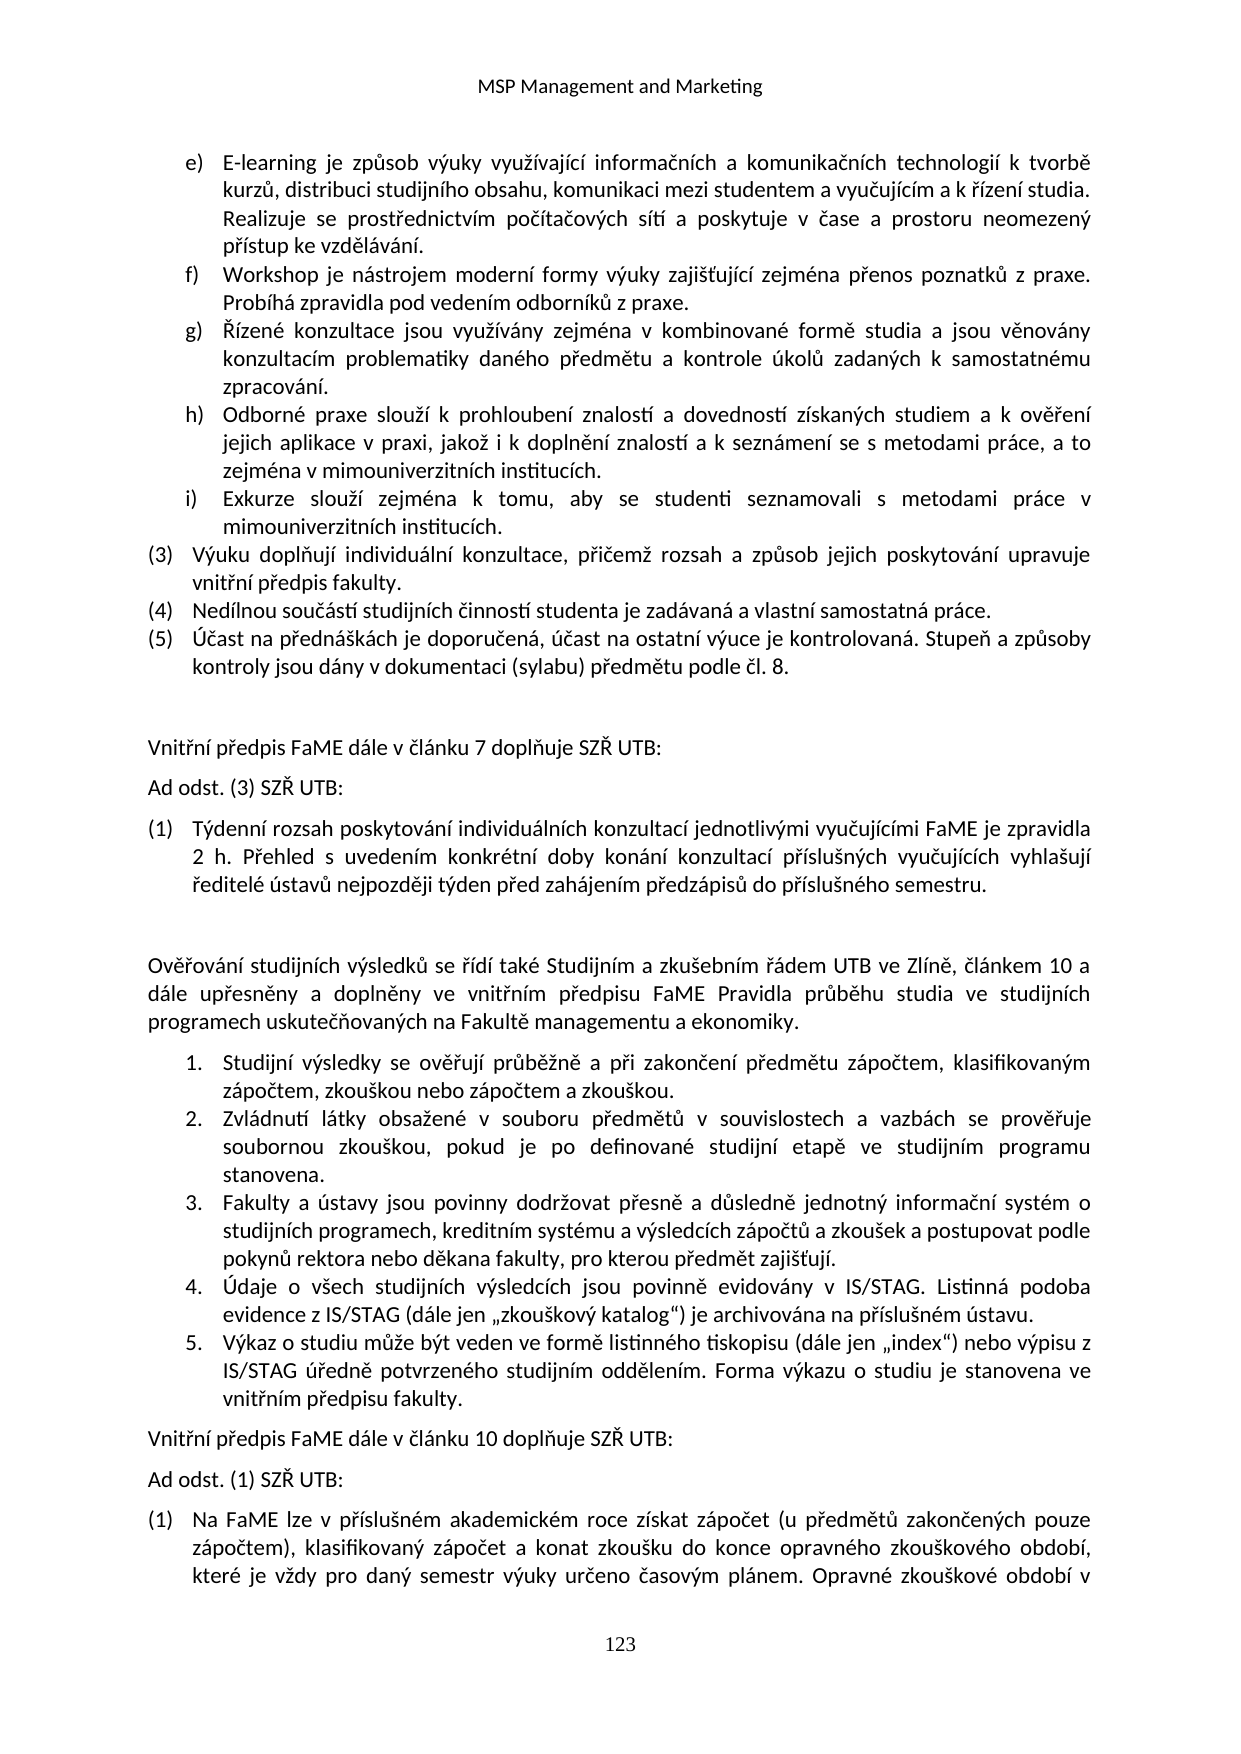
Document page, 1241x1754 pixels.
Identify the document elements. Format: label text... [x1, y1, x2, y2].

list Účast na přednáškách je doporučená, účast na ostatní výuce je kontrolovaná. Stupeň a způsoby kontroly jsou dány v dokumentaci (sylabu) předmětu podle čl. 8. [148, 624, 1093, 680]
list Týdenní rozsah poskytování individuálních konzultací jednotlivými vyučujícími FaME je zpravidla 2 h. Přehled s uvedením konkrétní doby konání konzultací příslušných vyučujících vyhlašují ředitelé ústavů nejpozději týden před zahájením předzápisů do příslušného semestru. [148, 814, 1093, 898]
list Výkaz o studiu může být veden ve formě listinného tiskopisu (dále jen „index“) nebo výpisu z IS/STAG úředně potvrzeného studijním oddělením. Forma výkazu o studiu je stanovena ve vnitřním předpisu fakulty. [185, 1328, 1093, 1412]
text Ad odst. (3) SZŘ UTB: [148, 773, 1093, 802]
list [148, 1506, 1093, 1589]
text Vnitřní předpis FaME dále v článku 7 doplňuje SZŘ UTB: [148, 733, 1093, 761]
list Zvládnutí látky obsažené v souboru předmětů v souvislostech a vazbách se prověřuje soubornou zkouškou, pokud je po definované studijní etapě ve studijním programu stanovena. [185, 1104, 1093, 1188]
list Řízené konzultace jsou využívány zejména v kombinované formě studia a jsou věnovány konzultacím problematiky daného předmětu a kontrole úkolů zadaných k samostatnému zpracování. [185, 316, 1093, 400]
list Exkurze slouží zejména k tomu, aby se studenti seznamovali s metodami práce v mimouniverzitních institucích. [185, 484, 1093, 540]
list Výuku doplňují individuální konzultace, přičemž rozsah a způsob jejich poskytování upravuje vnitřní předpis fakulty. [148, 540, 1093, 596]
text Ad odst. (1) SZŘ UTB: [148, 1465, 1093, 1493]
list Fakulty a ústavy jsou povinny dodržovat přesně a důsledně jednotný informační systém o studijních programech, kreditním systému a výsledcích zápočtů a zkoušek a postupovat podle pokynů rektora nebo děkana fakulty, pro kterou předmět zajišťují. [185, 1188, 1093, 1272]
list Studijní výsledky se ověřují průběžně a při zakončení předmětu zápočtem, klasifikovaným zápočtem, zkouškou nebo zápočtem a zkouškou. [185, 1048, 1093, 1104]
list E-learning je způsob výuky využívající informačních a komunikačních technologií k tvorbě kurzů, distribuci studijního obsahu, komunikaci mezi studentem a vyučujícím a k řízení studia. Realizuje se prostřednictvím počítačových sítí a poskytuje v čase a prostoru neomezený přístup ke vzdělávání. [185, 148, 1093, 260]
list Nedílnou součástí studijních činností studenta je zadávaná a vlastní samostatná práce. [148, 596, 1093, 624]
list Workshop je nástrojem moderní formy výuky zajišťující zejména přenos poznatků z praxe. Probíhá zpravidla pod vedením odborníků z praxe. [185, 260, 1093, 316]
list Údaje o všech studijních výsledcích jsou povinně evidovány v IS/STAG. Listinná podoba evidence z IS/STAG (dále jen „zkouškový katalog“) je archivována na příslušném ústavu. [185, 1272, 1093, 1328]
text Ověřování studijních výsledků se řídí také Studijním a zkušebním řádem UTB ve Zlíně, článkem 10 a dále upřesněny a doplněny ve vnitřním předpisu FaME Pravidla průběhu studia ve studijních programech uskutečňovaných na Fakultě managementu a ekonomiky. [148, 951, 1093, 1035]
list Odborné praxe slouží k prohloubení znalostí a dovedností získaných studiem a k ověření jejich aplikace v praxi, jakož i k doplnění znalostí a k seznámení se s metodami práce, a to zejména v mimouniverzitních institucích. [185, 400, 1093, 484]
text Vnitřní předpis FaME dále v článku 10 doplňuje SZŘ UTB: [148, 1424, 1093, 1452]
